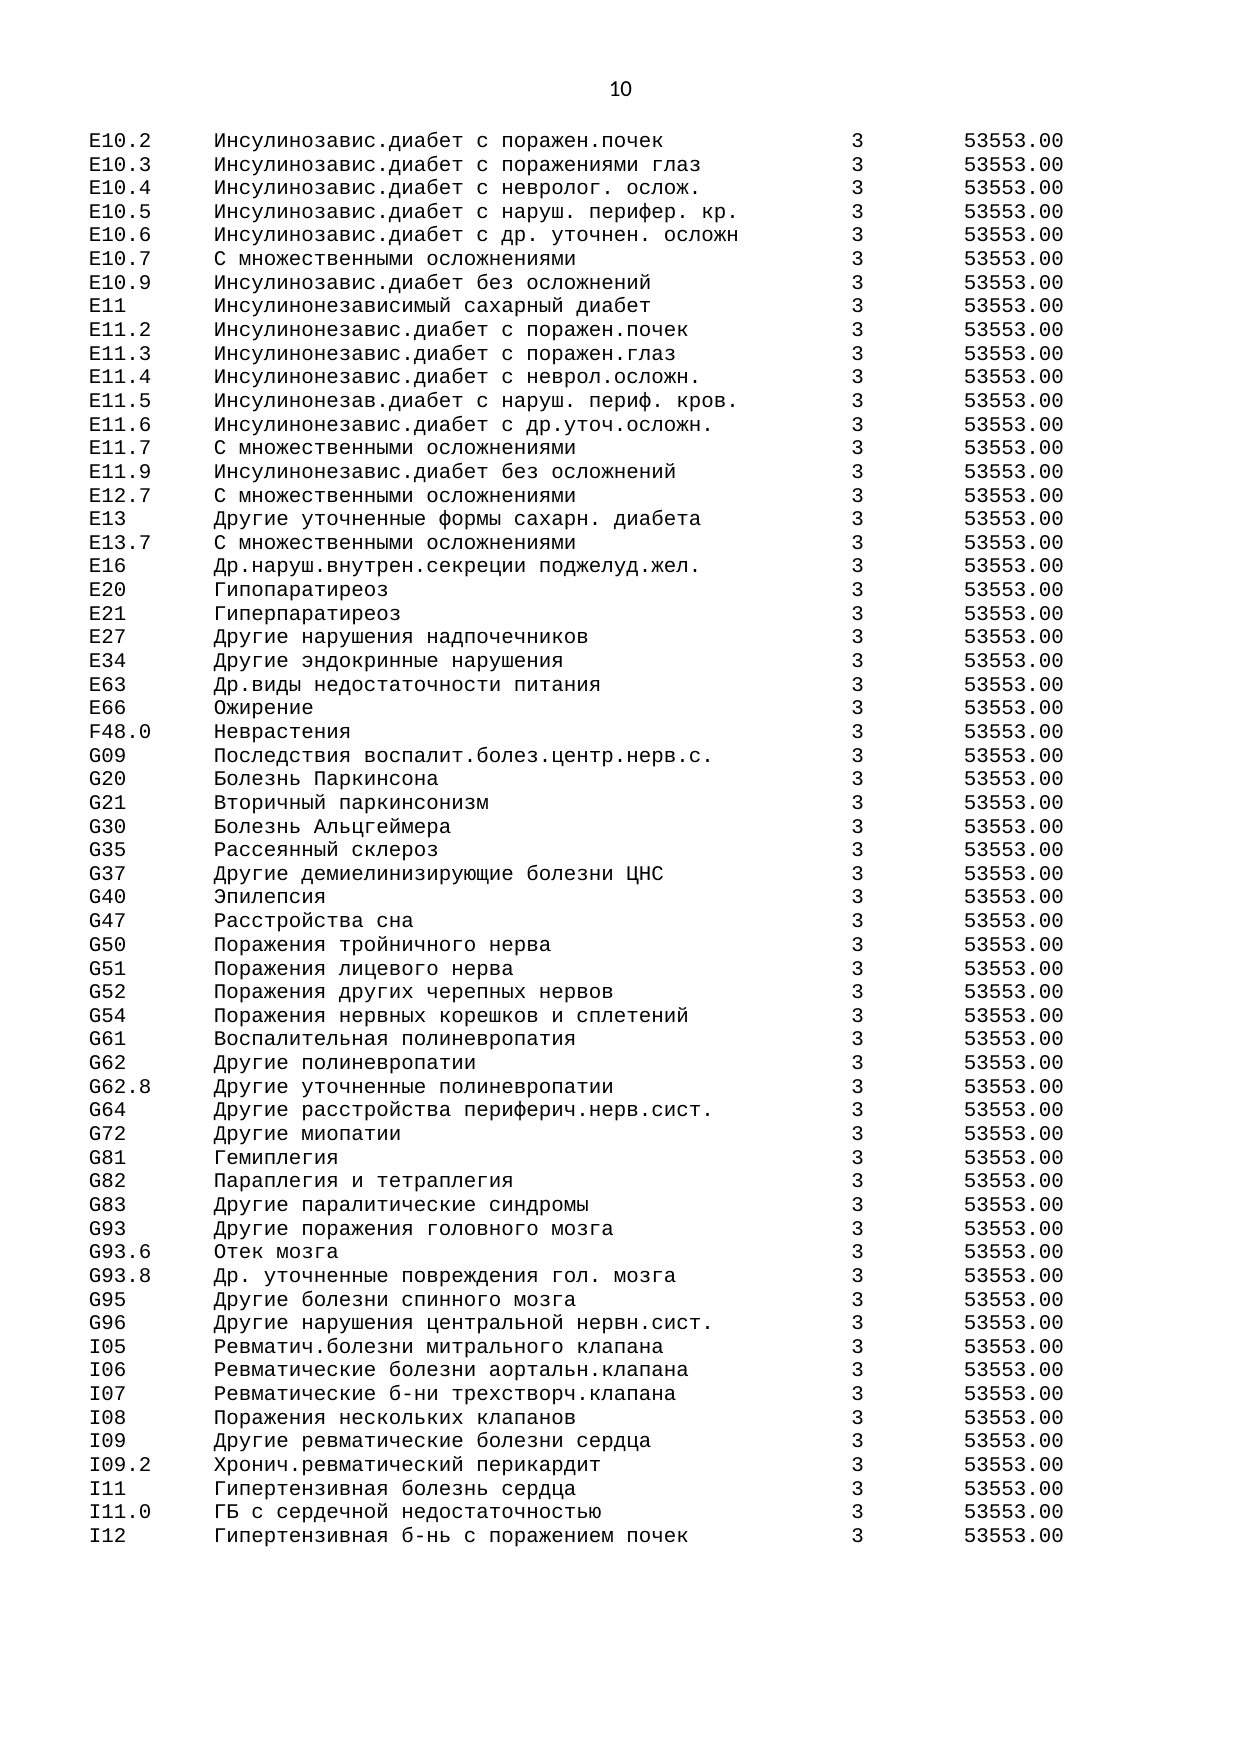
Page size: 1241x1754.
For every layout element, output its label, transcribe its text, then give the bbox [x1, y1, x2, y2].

text I08 Поражения нескольких клапанов 3 53553.00 [89, 1407, 1152, 1430]
text G64 Другие расстройства периферич.нерв.сист. 3 53553.00 [89, 1099, 1152, 1123]
text G54 Поражения нервных корешков и сплетений 3 53553.00 [89, 1005, 1152, 1028]
text G21 Вторичный паркинсонизм 3 53553.00 [89, 792, 1152, 816]
text E10.4 Инсулинозавис.диабет с невролог. ослож. 3 53553.00 [89, 177, 1152, 201]
text E10.7 С множественными осложнениями 3 53553.00 [89, 248, 1152, 272]
text G50 Поражения тройничного нерва 3 53553.00 [89, 934, 1152, 957]
text E16 Др.наруш.внутрен.секреции поджелуд.жел. 3 53553.00 [89, 556, 1152, 579]
text E34 Другие эндокринные нарушения 3 53553.00 [89, 650, 1152, 674]
text E11 Инсулинонезависимый сахарный диабет 3 53553.00 [89, 295, 1152, 319]
text I09 Другие ревматические болезни сердца 3 53553.00 [89, 1430, 1152, 1454]
text E10.3 Инсулинозавис.диабет с поражениями глаз 3 53553.00 [89, 153, 1152, 177]
text G93 Другие поражения головного мозга 3 53553.00 [89, 1218, 1152, 1241]
text G93.6 Отек мозга 3 53553.00 [89, 1241, 1152, 1265]
text G96 Другие нарушения центральной нервн.сист. 3 53553.00 [89, 1312, 1152, 1336]
text E11.9 Инсулинонезавис.диабет без осложнений 3 53553.00 [89, 461, 1152, 484]
text G47 Расстройства сна 3 53553.00 [89, 910, 1152, 934]
text G37 Другие демиелинизирующие болезни ЦНС 3 53553.00 [89, 863, 1152, 887]
text E11.4 Инсулинонезавис.диабет с неврол.осложн. 3 53553.00 [89, 366, 1152, 390]
text E27 Другие нарушения надпочечников 3 53553.00 [89, 626, 1152, 650]
text E11.2 Инсулинонезавис.диабет с поражен.почек 3 53553.00 [89, 319, 1152, 343]
text E10.2 Инсулинозавис.диабет с поражен.почек 3 53553.00 [89, 130, 1152, 153]
text G93.8 Др. уточненные повреждения гол. мозга 3 53553.00 [89, 1265, 1152, 1288]
text G82 Параплегия и тетраплегия 3 53553.00 [89, 1170, 1152, 1194]
text E10.5 Инсулинозавис.диабет с наруш. перифер. кр. 3 53553.00 [89, 201, 1152, 224]
text F48.0 Неврастения 3 53553.00 [89, 721, 1152, 745]
text E20 Гипопаратиреоз 3 53553.00 [89, 579, 1152, 603]
text I05 Ревматич.болезни митрального клапана 3 53553.00 [89, 1336, 1152, 1359]
text I09.2 Хронич.ревматический перикардит 3 53553.00 [89, 1454, 1152, 1478]
text G09 Последствия воспалит.болез.центр.нерв.с. 3 53553.00 [89, 745, 1152, 768]
text E10.6 Инсулинозавис.диабет с др. уточнен. осложн 3 53553.00 [89, 224, 1152, 248]
text E10.9 Инсулинозавис.диабет без осложнений 3 53553.00 [89, 272, 1152, 295]
text G72 Другие миопатии 3 53553.00 [89, 1123, 1152, 1147]
text E13.7 С множественными осложнениями 3 53553.00 [89, 532, 1152, 556]
text G61 Воспалительная полиневропатия 3 53553.00 [89, 1028, 1152, 1052]
text E11.7 С множественными осложнениями 3 53553.00 [89, 437, 1152, 461]
text I11 Гипертензивная болезнь сердца 3 53553.00 [89, 1478, 1152, 1501]
text G81 Гемиплегия 3 53553.00 [89, 1147, 1152, 1170]
text I12 Гипертензивная б-нь с поражением почек 3 53553.00 [89, 1525, 1152, 1549]
text G35 Рассеянный склероз 3 53553.00 [89, 839, 1152, 863]
text G52 Поражения других черепных нервов 3 53553.00 [89, 981, 1152, 1005]
text I07 Ревматические б-ни трехстворч.клапана 3 53553.00 [89, 1383, 1152, 1407]
text G83 Другие паралитические синдромы 3 53553.00 [89, 1194, 1152, 1218]
text E21 Гиперпаратиреоз 3 53553.00 [89, 603, 1152, 626]
text E66 Ожирение 3 53553.00 [89, 697, 1152, 721]
text G62.8 Другие уточненные полиневропатии 3 53553.00 [89, 1076, 1152, 1099]
text I11.0 ГБ с сердечной недостаточностью 3 53553.00 [89, 1501, 1152, 1525]
text G20 Болезнь Паркинсона 3 53553.00 [89, 768, 1152, 792]
text I06 Ревматические болезни аортальн.клапана 3 53553.00 [89, 1359, 1152, 1383]
text E11.5 Инсулинонезав.диабет с наруш. периф. кров. 3 53553.00 [89, 390, 1152, 414]
text E13 Другие уточненные формы сахарн. диабета 3 53553.00 [89, 508, 1152, 532]
text E11.6 Инсулинонезавис.диабет с др.уточ.осложн. 3 53553.00 [89, 414, 1152, 437]
text G62 Другие полиневропатии 3 53553.00 [89, 1052, 1152, 1076]
text E63 Др.виды недостаточности питания 3 53553.00 [89, 674, 1152, 697]
text G30 Болезнь Альцгеймера 3 53553.00 [89, 816, 1152, 839]
text G51 Поражения лицевого нерва 3 53553.00 [89, 957, 1152, 981]
text E11.3 Инсулинонезавис.диабет с поражен.глаз 3 53553.00 [89, 343, 1152, 366]
text E12.7 С множественными осложнениями 3 53553.00 [89, 484, 1152, 508]
text G95 Другие болезни спинного мозга 3 53553.00 [89, 1288, 1152, 1312]
text G40 Эпилепсия 3 53553.00 [89, 887, 1152, 910]
